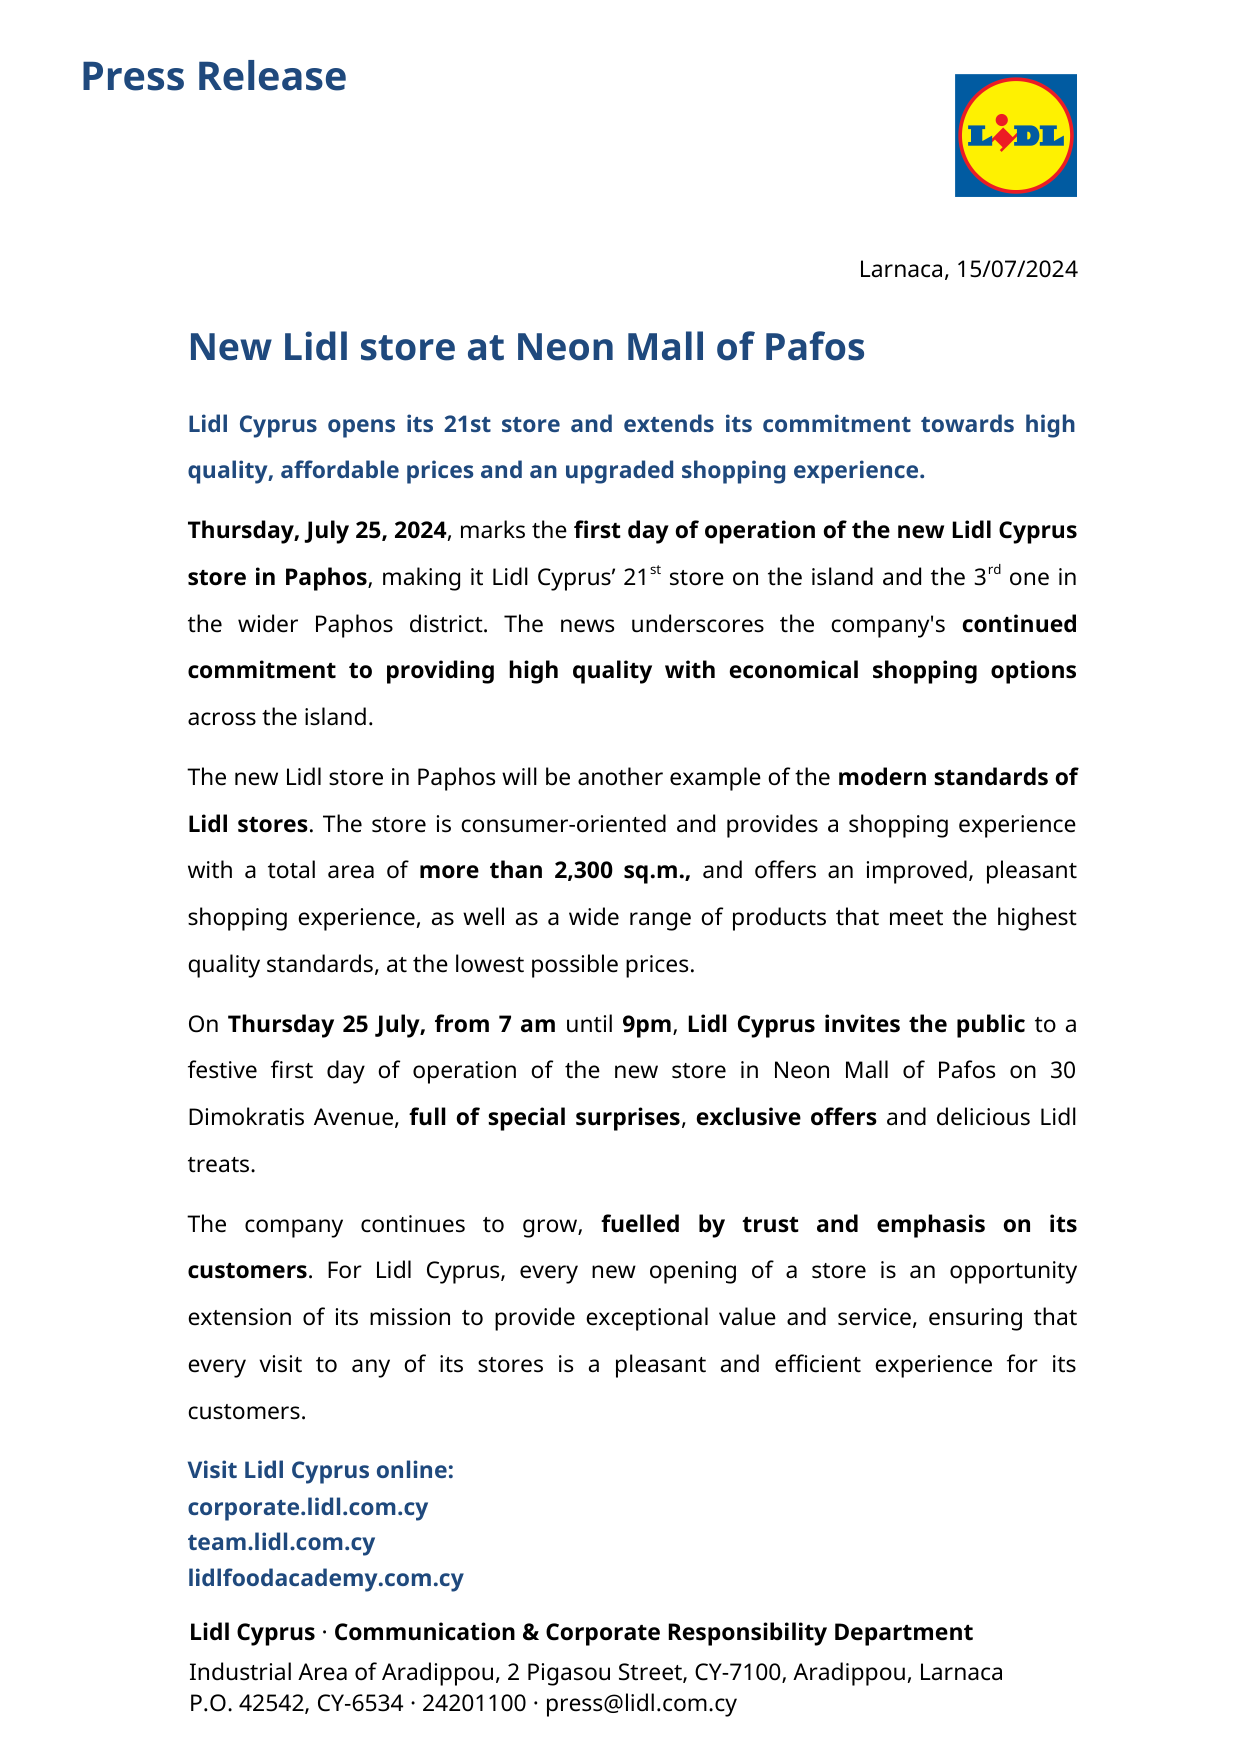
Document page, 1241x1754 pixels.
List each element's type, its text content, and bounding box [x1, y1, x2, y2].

text Lidl Cyprus opens its 21st store and extends its commitment towards high quality, affordable prices and an upgraded shopping experience. [187, 408, 1078, 486]
text corporate.lidl.com.cy [187, 1490, 1078, 1522]
text New Lidl store at Neon Mall of Pafos [187, 320, 1078, 371]
text lidlfoodacademy.com.cy [187, 1562, 1078, 1593]
text Larnaca, 15/07/2024 [187, 253, 1078, 284]
text The company continues to grow, fuelled by trust and emphasis on its customers. For Lidl Cyprus, every new opening of a store is an opportunity extension of its mission to provide exceptional value and service, ensuring that every visit to any of its stores is a pleasant and efficient experience for its customers. [187, 1208, 1078, 1426]
text Thursday, July 25, 2024, marks the first day of operation of the new Lidl Cyprus store in Paphos, making it Lidl Cyprus’ 21st store on the island and the 3rd one in the wider Paphos district. The news underscores the company's continued commitment to providing high quality with economical shopping options across the island. [187, 514, 1078, 733]
text Visit Lidl Cyprus online: [187, 1454, 1078, 1486]
text On Thursday 25 July, from 7 am until 9pm, Lidl Cyprus invites the public to a festive first day of operation of the new store in Neon Mall of Pafos on 30 Dimokratis Avenue, full of special surprises, exclusive offers and delicious Lidl treats. [187, 1008, 1078, 1179]
picture [954, 73, 1078, 198]
text team.lidl.com.cy [187, 1526, 1078, 1558]
text The new Lidl store in Paphos will be another example of the modern standards of Lidl stores. The store is consumer-oriented and provides a shopping experience with a total area of ​​more than 2,300 sq.m., and offers an improved, pleasant shopping experience, as well as a wide range of products that meet the highest quality standards, at the lowest possible prices. [187, 761, 1078, 979]
